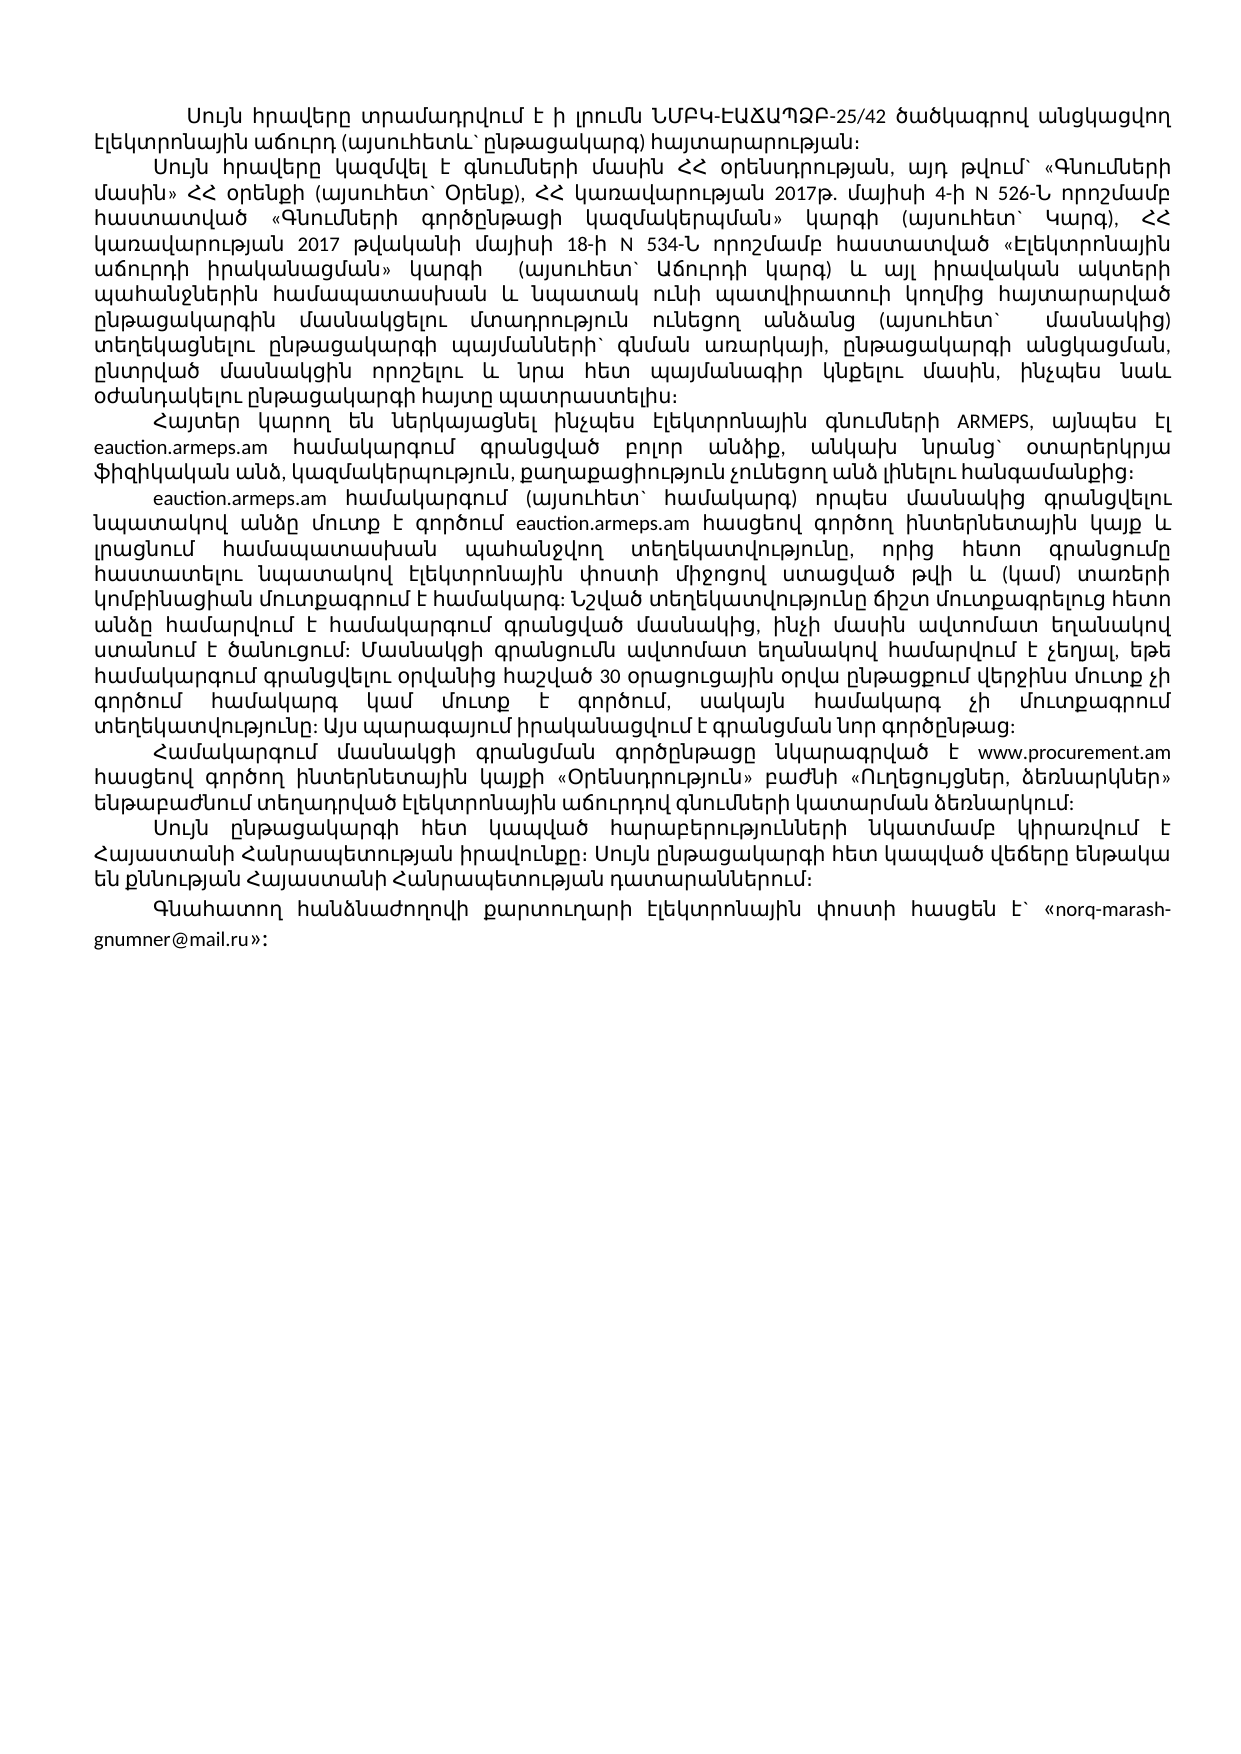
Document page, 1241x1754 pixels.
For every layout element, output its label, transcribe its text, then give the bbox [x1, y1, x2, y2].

text eauction.armeps.am համակարգում (այսուհետ` համակարգ) որպես մասնակից գրանցվելու նպատակով անձը մուտք է գործում eauction.armeps.am հասցեով գործող ինտերնետային կայք և լրացնում համապատասխան պահանջվող տեղեկատվությունը, որից հետո գրանցումը հաստատելու նպատակով էլեկտրոնային փոստի միջոցով ստացված թվի և (կամ) տառերի կոմբինացիան մուտքագրում է համակարգ: Նշված տեղեկատվությունը ճիշտ մուտքագրելուց հետո անձը համարվում է համակարգում գրանցված մասնակից, ինչի մասին ավտոմատ եղանակով ստանում է ծանուցում: Մասնակցի գրանցումն ավտոմատ եղանակով համարվում է չեղյալ, եթե համակարգում գրանցվելու օրվանից հաշված 30 օրացուցային օրվա ընթացքում վերջինս մուտք չի գործում համակարգ կամ մուտք է գործում, սակայն համակարգ չի մուտքագրում տեղեկատվությունը: Այս պարագայում իրականացվում է գրանցման նոր գործընթաց: [94, 485, 1171, 739]
text Սույն հրավերը կազմվել է գնումների մասին ՀՀ օրենսդրության, այդ թվում` «Գնումների մասին» ՀՀ օրենքի (այսուհետ` Օրենք), ՀՀ կառավարության 2017թ. մայիսի 4-ի N 526-Ն որոշմամբ հաստատված «Գնումների գործընթացի կազմակերպման» կարգի (այսուհետ` Կարգ), ՀՀ կառավարության 2017 թվականի մայիսի 18-ի N 534-Ն որոշմամբ հաստատված «Էլեկտրոնային աճուրդի իրականացման» կարգի (այսուհետ` Աճուրդի կարգ) և այլ իրավական ակտերի պահանջներին համապատասխան և նպատակ ունի պատվիրատուի կողմից հայտարարված ընթացակարգին մասնակցելու մտադրություն ունեցող անձանց (այսուհետ` մասնակից) տեղեկացնելու ընթացակարգի պայմանների` գնման առարկայի, ընթացակարգի անցկացման, ընտրված մասնակցին որոշելու և նրա հետ պայմանագիր կնքելու մասին, ինչպես նաև օժանդակելու ընթացակարգի հայտը պատրաստելիս։ [94, 154, 1171, 409]
text Սույն հրավերը տրամադրվում է ի լրումն ՆՄԲԿ-ԷԱՃԱՊՁԲ-25/42 ծածկագրով անցկացվող էլեկտրոնային աճուրդ (այսուհետև` ընթացակարգ) հայտարարության։ [94, 104, 1171, 154]
text Հայտեր կարող են ներկայացնել ինչպես էլեկտրոնային գնումների ARMEPS, այնպես էլ eauction.armeps.am համակարգում գրանցված բոլոր անձիք, անկախ նրանց` օտարերկրյա ֆիզիկական անձ, կազմակերպություն, քաղաքացիություն չունեցող անձ լինելու հանգամանքից։ [94, 409, 1171, 485]
text Գնահատող հանձնաժողովի քարտուղարի էլեկտրոնային փոստի հասցեն է` «norq-marash-gnumner@mail.ru»: [94, 892, 1171, 953]
text Սույն ընթացակարգի հետ կապված հարաբերությունների նկատմամբ կիրառվում է Հայաստանի Հանրապետության իրավունքը։ Սույն ընթացակարգի հետ կապված վեճերը ենթակա են քննության Հայաստանի Հանրապետության դատարաններում։ [94, 815, 1171, 892]
text Համակարգում մասնակցի գրանցման գործընթացը նկարագրված է www.procurement.am հասցեով գործող ինտերնետային կայքի «Օրենսդրություն» բաժնի «Ուղեցույցներ, ձեռնարկներ» ենթաբաժնում տեղադրված էլեկտրոնային աճուրդով գնումների կատարման ձեռնարկում: [94, 739, 1171, 815]
